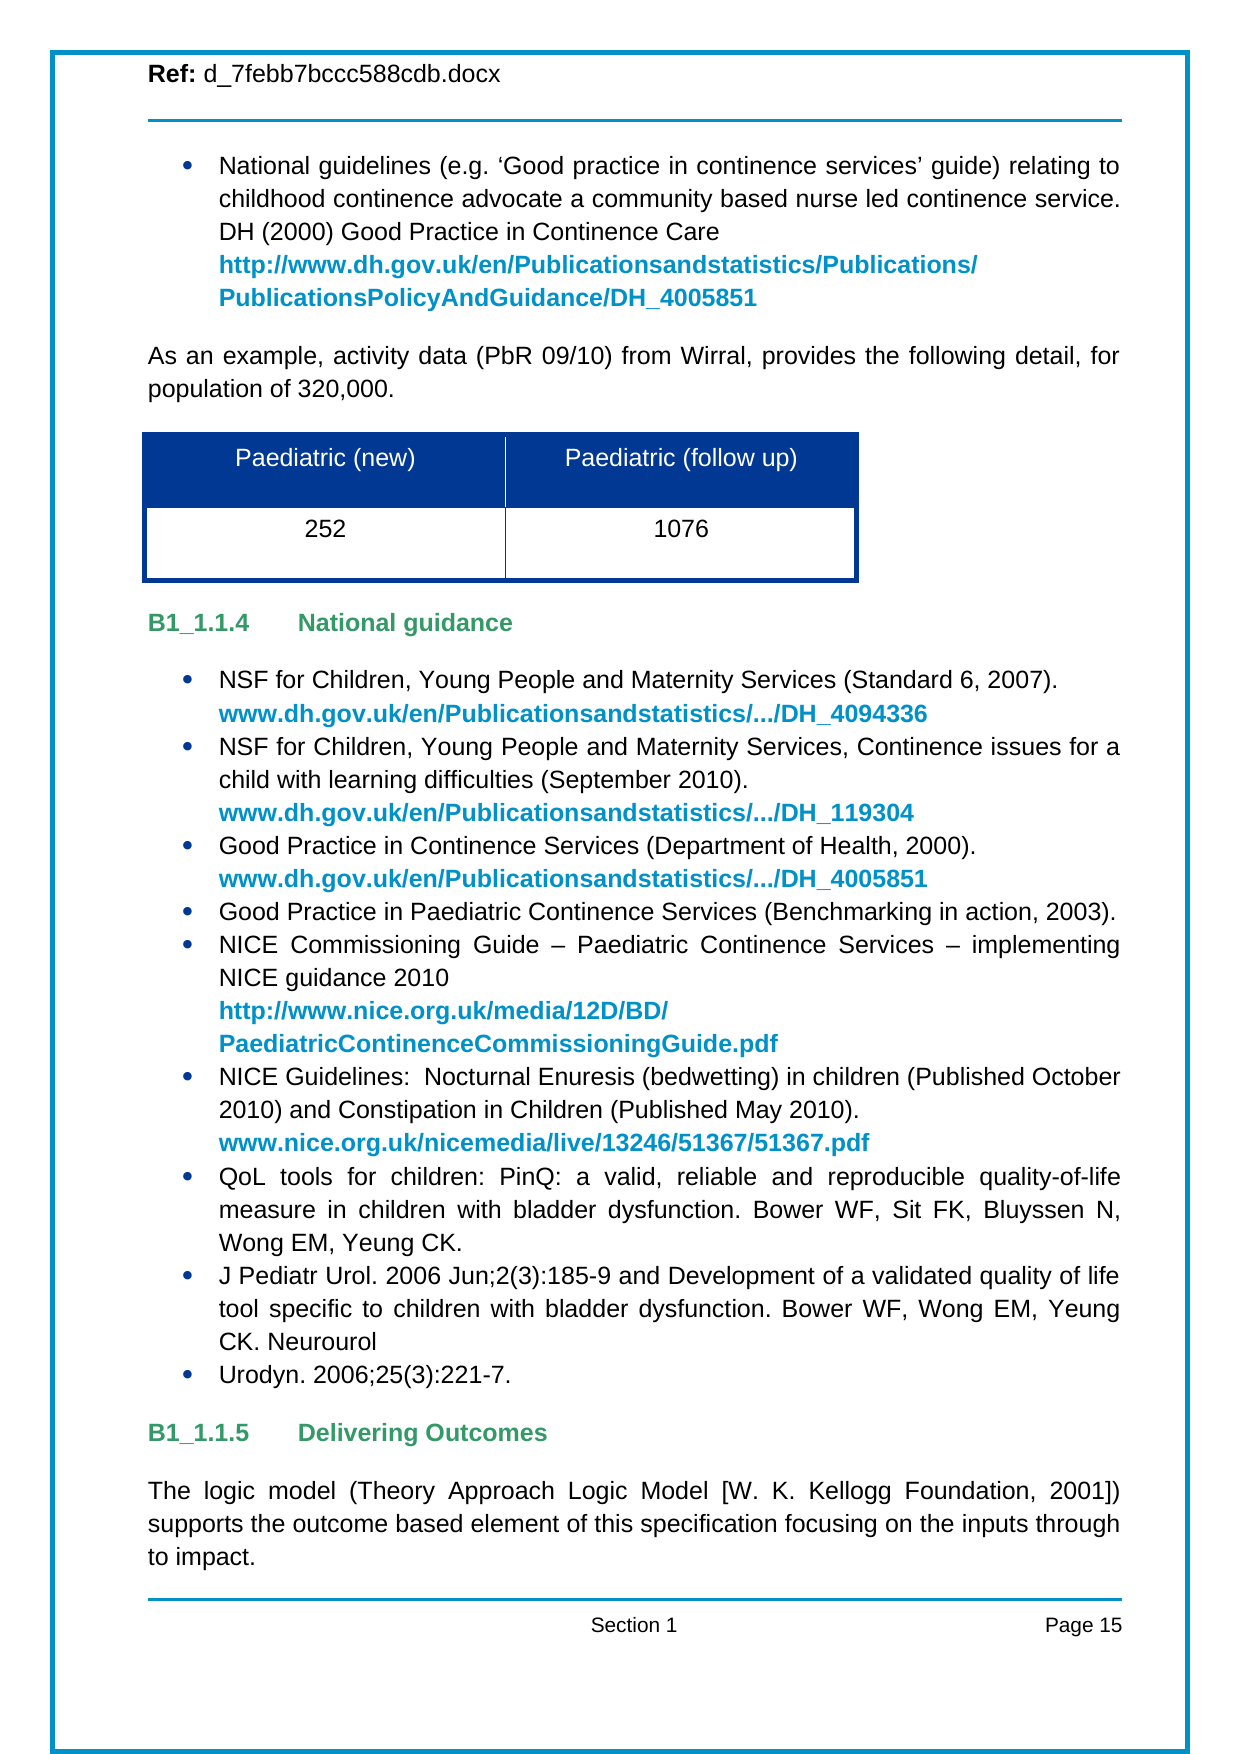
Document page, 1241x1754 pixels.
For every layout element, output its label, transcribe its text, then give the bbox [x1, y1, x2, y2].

list Good Practice in Continence Services (Department of Health, 2000). [183, 831, 1122, 860]
list QoL tools for children: PinQ: a valid, reliable and reproducible quality-of-life measure in children with bladder dysfunction. Bower WF, Sit FK, Bluyssen N, Wong EM, Yeung CK. [183, 1161, 1122, 1256]
table_cell 252 [147, 508, 505, 578]
text www.dh.gov.uk/en/Publicationsandstatistics/.../DH_4094336 [218, 699, 1122, 727]
text www.dh.gov.uk/en/Publicationsandstatistics/.../DH_4005851 [218, 864, 1122, 893]
text www.dh.gov.uk/en/Publicationsandstatistics/.../DH_119304 [218, 798, 1122, 827]
text As an example, activity data (PbR 09/10) from Wirral, provides the following detail, for population of 320,000. [148, 341, 1122, 403]
list Commissioning Guide – Paediatric Continence Services – implementing guidance 2010 [183, 930, 1122, 992]
table_header Paediatric (new) [147, 437, 505, 507]
list Guidelines: Nocturnal Enuresis (bedwetting) in children (Published October 2010) and Constipation in Children (Published May 2010). [183, 1062, 1122, 1124]
text The logic model (Theory Approach Logic Model [W. K. Kellogg Foundation, 2001]) supports the outcome based element of this specification focusing on the inputs through to impact. [148, 1476, 1122, 1571]
text http://www.nice.org.uk/media/12D/BD/PaediatricContinenceCommissioningGuide.pdf [218, 996, 1122, 1058]
list Good Practice in Paediatric Continence Services (Benchmarking in action, 2003). [183, 897, 1122, 926]
text www.nice.org.uk/nicemedia/live/13246/51367/51367.pdf [218, 1128, 1122, 1157]
subtitle National guidance [148, 607, 1122, 636]
list J Pediatr Urol. 2006 Jun;2(3):185-9 and Development of a validated quality of life tool specific to children with bladder dysfunction. Bower WF, Wong EM, Yeung CK. Neurourol [183, 1261, 1122, 1356]
list NSF for Children, Young People and Maternity Services (Standard 6, 2007). [183, 666, 1122, 694]
table_cell 1076 [506, 508, 854, 578]
table_header Paediatric (follow up) [506, 437, 854, 507]
text http://www.dh.gov.uk/en/Publicationsandstatistics/Publications/PublicationsPolicyAndGuidance/DH_4005851 [218, 250, 1122, 312]
subtitle Delivering Outcomes [148, 1418, 1122, 1447]
list Urodyn. 2006;25(3):221-7. [183, 1360, 1122, 1389]
list NSF for Children, Young People and Maternity Services, Continence issues for a child with learning difficulties (September 2010). [183, 732, 1122, 793]
list National guidelines (e.g. ‘Good practice in continence services’ guide) relating to childhood continence advocate a community based nurse led continence service. DH (2000) Good Practice in Continence Care [183, 151, 1122, 246]
